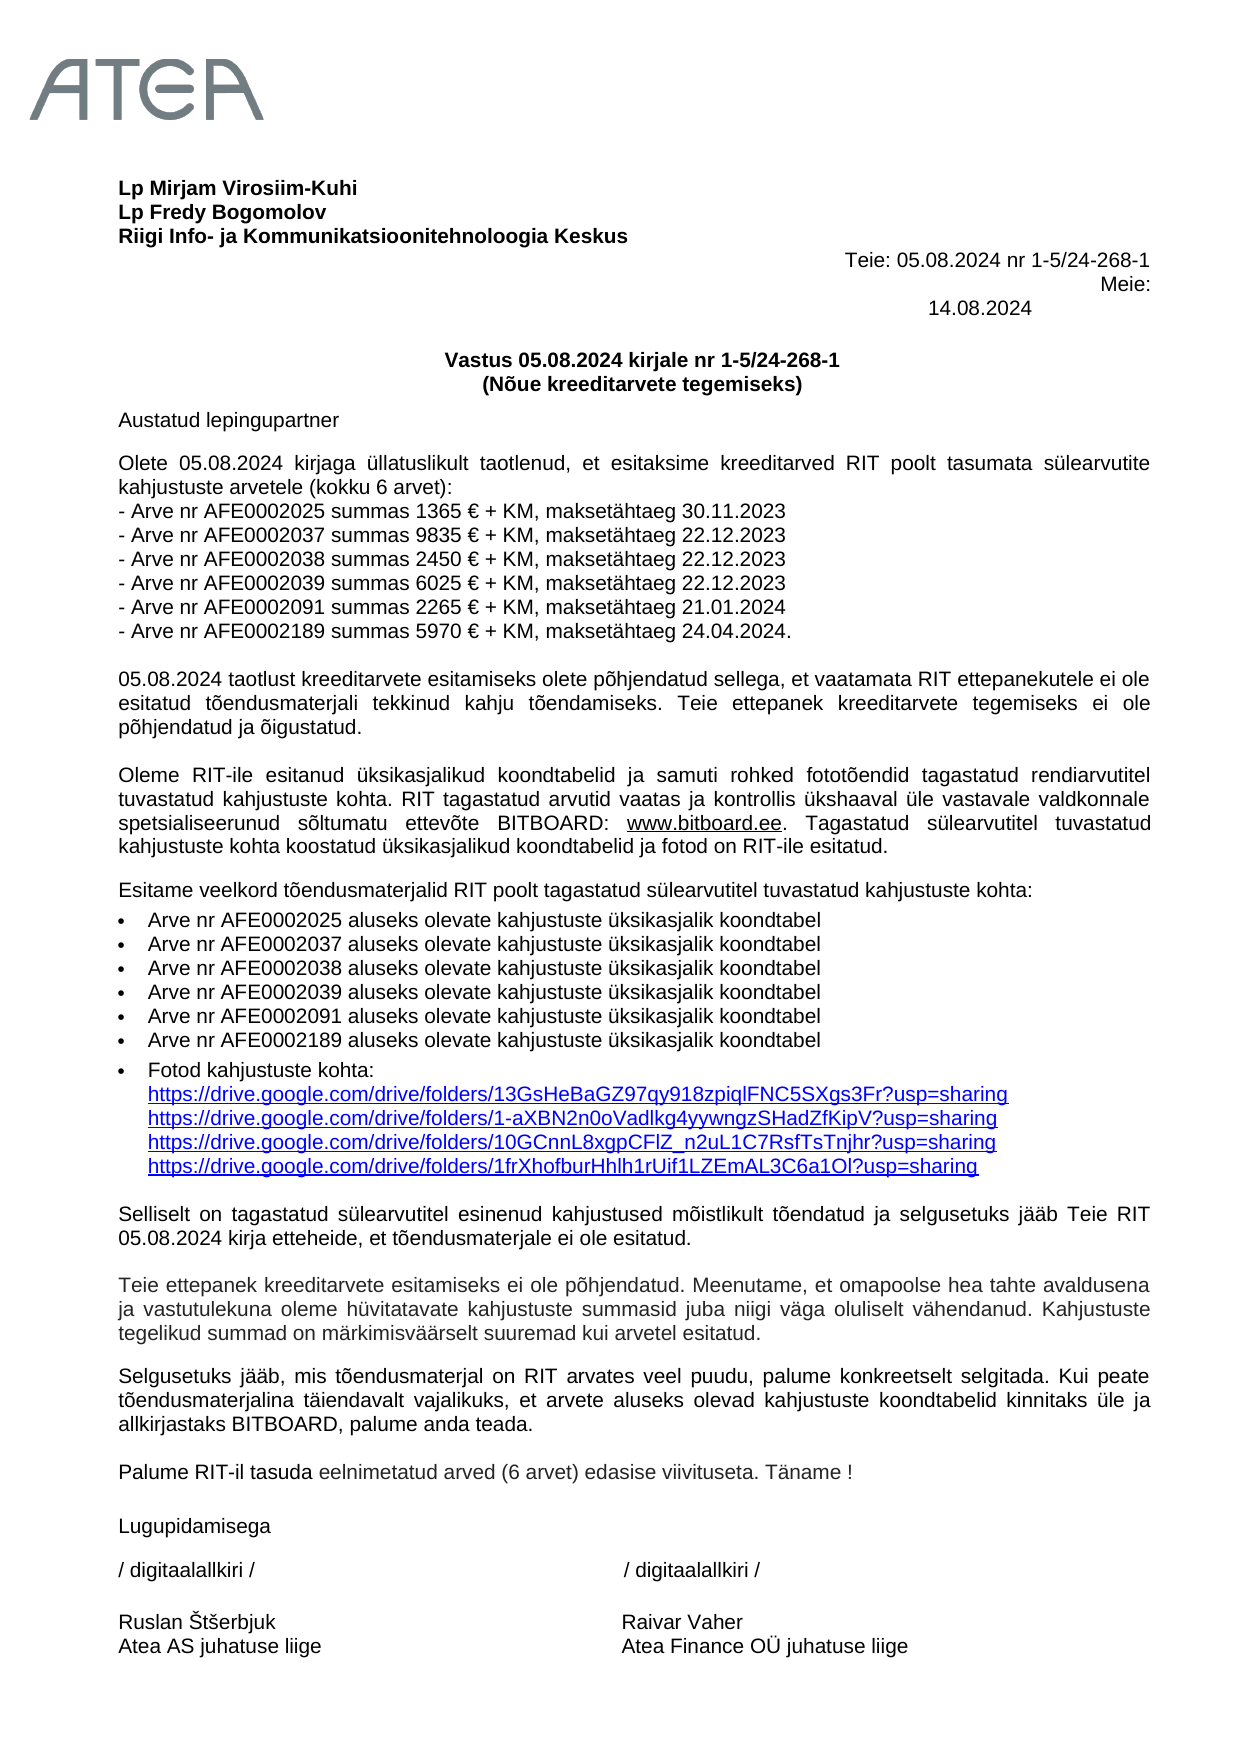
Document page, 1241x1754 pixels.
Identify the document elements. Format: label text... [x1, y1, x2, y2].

text (Nõue kreeditarvete tegemiseks) [118, 371, 1166, 395]
text Teie ettepanek kreeditarvete esitamiseks ei ole põhjendatud. Meenutame, et omapoolse hea tahte avaldusena ja vastutulekuna oleme hüvitatavate kahjustuste summasid juba niigi väga oluliselt vähendanud. Kahjustuste tegelikud summad on märkimisväärselt suuremad kui arvetel esitatud. [118, 1273, 1152, 1345]
text Teie: 05.08.2024 nr 1-5/24-268-1 [793, 247, 1152, 271]
text - Arve nr AFE0002039 summas 6025 € + KM, maksetähtaeg 22.12.2023 [118, 571, 1152, 595]
text Riigi Info- ja Kommunikatsioonitehnoloogia Keskus [118, 223, 1152, 247]
text - Arve nr AFE0002091 summas 2265 € + KM, maksetähtaeg 21.01.2024 [118, 595, 1152, 619]
text Oleme RIT-ile esitanud üksikasjalikud koondtabelid ja samuti rohked fototõendid tagastatud rendiarvutitel tuvastatud kahjustuste kohta. RIT tagastatud arvutid vaatas ja kontrollis ükshaaval üle vastavale valdkonnale spetsialiseerunud sõltumatu ettevõte BITBOARD: www.bitboard.ee. Tagastatud sülearvutitel tuvastatud kahjustuste kohta koostatud üksikasjalikud koondtabelid ja fotod on RIT-ile esitatud. [118, 762, 1152, 858]
list https://drive.google.com/drive/folders/13GsHeBaGZ97qy918zpiqlFNC5SXgs3Fr?usp=sharing [133, 1082, 1152, 1106]
list Arve nr AFE0002025 aluseks olevate kahjustuste üksikasjalik koondtabel [118, 908, 1152, 932]
list Fotod kahjustuste kohta: [118, 1058, 1152, 1082]
list Arve nr AFE0002037 aluseks olevate kahjustuste üksikasjalik koondtabel [118, 932, 1152, 956]
text / digitaalallkiri / / digitaalallkiri / [118, 1557, 1152, 1581]
text Lugupidamisega [118, 1514, 1152, 1538]
text - Arve nr AFE0002038 summas 2450 € + KM, maksetähtaeg 22.12.2023 [118, 547, 1152, 571]
list https://drive.google.com/drive/folders/1-aXBN2n0oVadlkg4yywngzSHadZfKipV?usp=sharing [148, 1106, 1152, 1129]
text Lp Mirjam Virosiim-Kuhi [118, 176, 1152, 199]
text Selliselt on tagastatud sülearvutitel esinenud kahjustused mõistlikult tõendatud ja selgusetuks jääb Teie RIT 05.08.2024 kirja etteheide, et tõendusmaterjale ei ole esitatud. [118, 1201, 1152, 1249]
text - Arve nr AFE0002037 summas 9835 € + KM, maksetähtaeg 22.12.2023 [118, 523, 1152, 547]
text - Arve nr AFE0002025 summas 1365 € + KM, maksetähtaeg 30.11.2023 [118, 499, 1152, 523]
text Lp Fredy Bogomolov [118, 199, 1152, 223]
text Meie: 14.08.2024 [928, 271, 1152, 319]
text Ruslan Štšerbjuk Raivar Vaher [118, 1609, 1152, 1633]
text Vastus 05.08.2024 kirjale nr 1-5/24-268-1 [118, 347, 1166, 371]
list Arve nr AFE0002189 aluseks olevate kahjustuste üksikasjalik koondtabel [118, 1027, 1152, 1051]
list Arve nr AFE0002091 aluseks olevate kahjustuste üksikasjalik koondtabel [118, 1003, 1152, 1027]
text Esitame veelkord tõendusmaterjalid RIT poolt tagastatud sülearvutitel tuvastatud kahjustuste kohta: [118, 877, 1152, 901]
text Olete 05.08.2024 kirjaga üllatuslikult taotlenud, et esitaksime kreeditarved RIT poolt tasumata sülearvutite kahjustuste arvetele (kokku 6 arvet): [118, 451, 1152, 499]
text Palume RIT-il tasuda eelnimetatud arved (6 arvet) edasise viivituseta. Täname ! [118, 1460, 1152, 1484]
text - Arve nr AFE0002189 summas 5970 € + KM, maksetähtaeg 24.04.2024. [118, 619, 1152, 643]
list Arve nr AFE0002038 aluseks olevate kahjustuste üksikasjalik koondtabel [118, 956, 1152, 979]
picture [29, 59, 264, 120]
text Atea AS juhatuse liige Atea Finance OÜ juhatuse liige [118, 1633, 1152, 1657]
list Arve nr AFE0002039 aluseks olevate kahjustuste üksikasjalik koondtabel [118, 979, 1152, 1003]
text https://drive.google.com/drive/folders/10GCnnL8xgpCFlZ_n2uL1C7RsfTsTnjhr?usp=sharing [118, 1129, 1152, 1153]
text Austatud lepingupartner [118, 408, 620, 432]
text https://drive.google.com/drive/folders/1frXhofburHhlh1rUif1LZEmAL3C6a1Ol?usp=sharing [118, 1153, 1152, 1177]
text 05.08.2024 taotlust kreeditarvete esitamiseks olete põhjendatud sellega, et vaatamata RIT ettepanekutele ei ole esitatud tõendusmaterjali tekkinud kahju tõendamiseks. Teie ettepanek kreeditarvete tegemiseks ei ole põhjendatud ja õigustatud. [118, 667, 1152, 738]
text Selgusetuks jääb, mis tõendusmaterjal on RIT arvates veel puudu, palume konkreetselt selgitada. Kui peate tõendusmaterjalina täiendavalt vajalikuks, et arvete aluseks olevad kahjustuste koondtabelid kinnitaks üle ja allkirjastaks BITBOARD, palume anda teada. [118, 1364, 1152, 1436]
